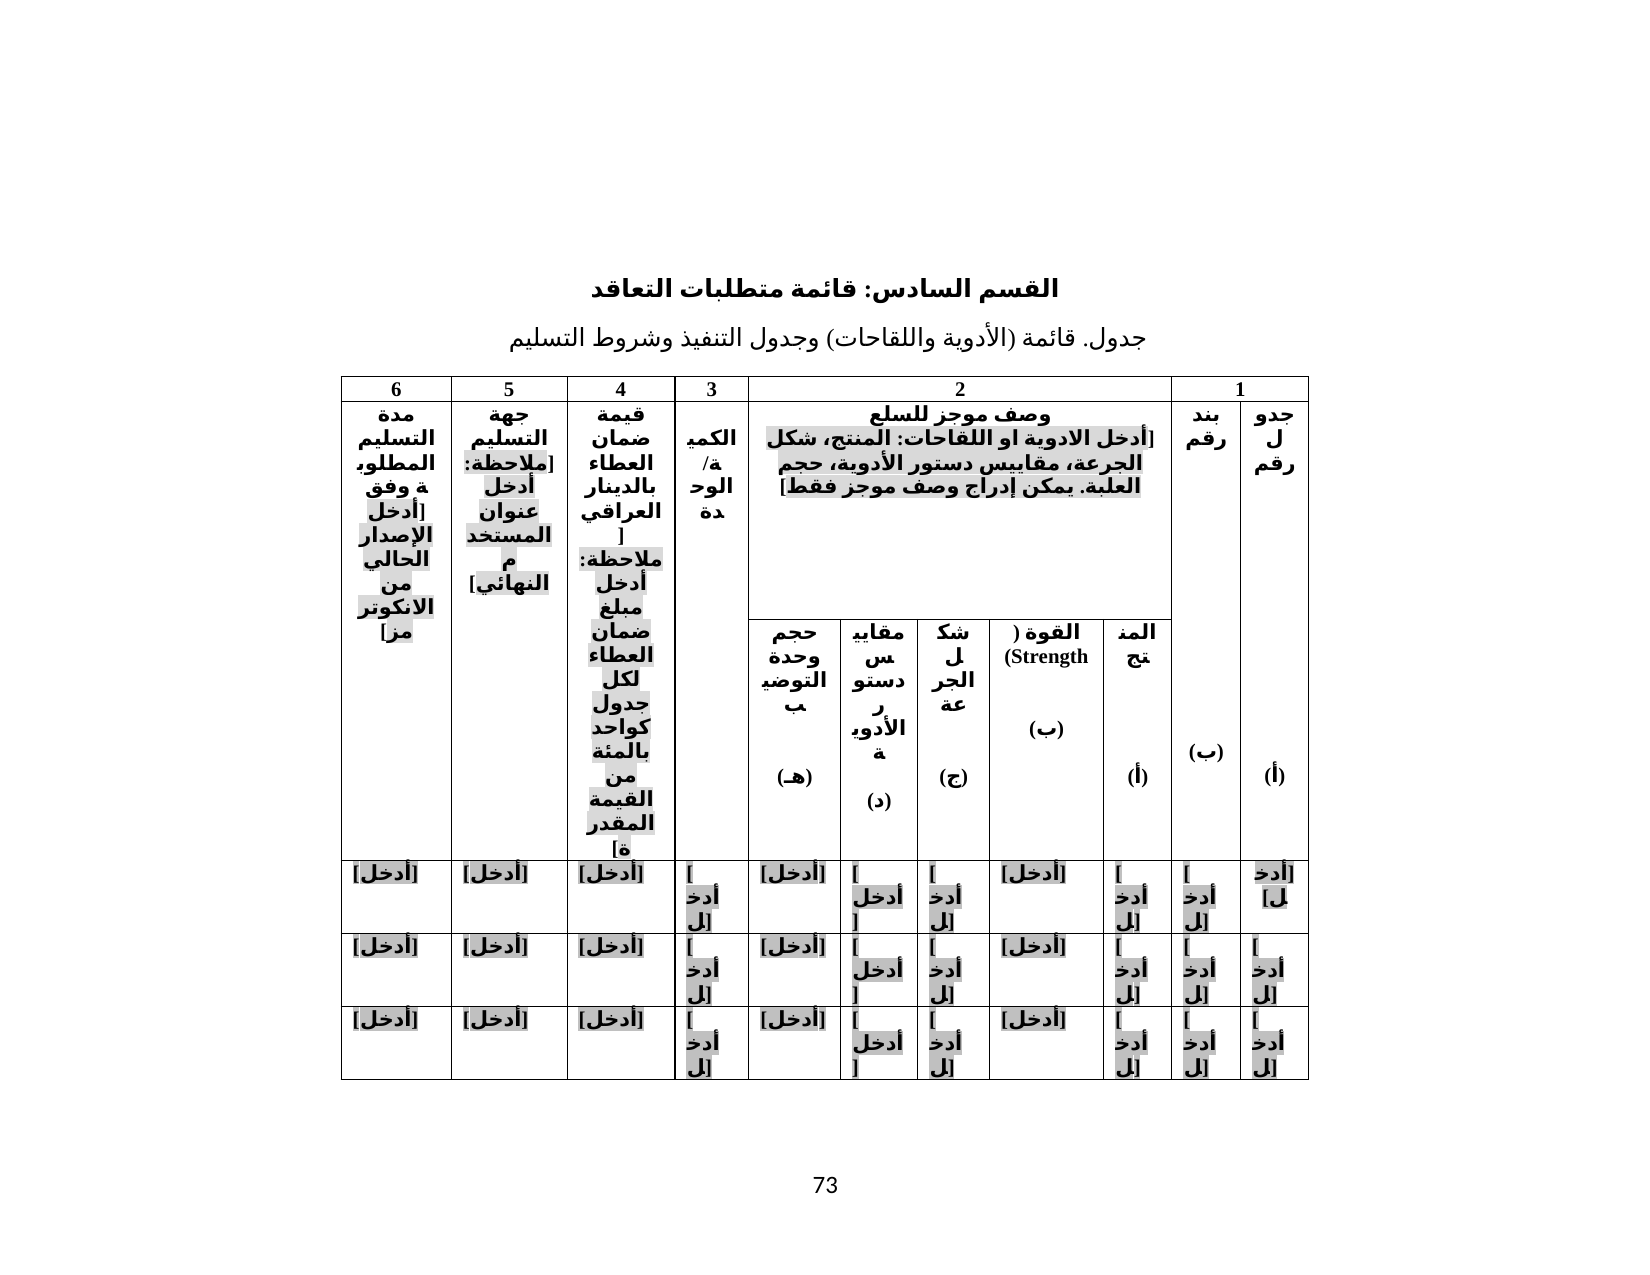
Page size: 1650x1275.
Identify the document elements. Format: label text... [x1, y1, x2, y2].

table_cell [أدخل] [936, 934, 989, 1006]
table_cell قيمة ضمان العطاء بالدينار العراقي [ملاحظة: أدخل مبلغ ضمان العطاء لكل جدول كواحد بالمئة من القيمة المقدرة] [568, 402, 674, 859]
table_cell [أدخل] [859, 1007, 917, 1079]
table_cell [أدخل] [342, 1007, 451, 1079]
table_header 5 [452, 377, 567, 401]
table_cell [أدخل] [1259, 1007, 1308, 1079]
table_cell بند رقم (ب) [1172, 402, 1240, 859]
table_cell الكمية/ الوحدة [676, 402, 748, 859]
table_cell [أدخل] [1122, 934, 1171, 1006]
table_cell [أدخل] [1259, 934, 1308, 1006]
table_cell [أدخل] [990, 934, 1103, 1006]
table_cell [أدخل] [452, 1007, 567, 1079]
table_cell القوة (Strength) (ب) [990, 620, 1103, 859]
text القسم السادس: قائمة متطلبات التعاقد [180, 274, 1470, 302]
table_cell المنتج (أ) [1104, 620, 1171, 859]
table_cell [أدخل] [990, 861, 1103, 933]
table_cell [أدخل] [676, 861, 748, 933]
table_cell جهة التسليم [ملاحظة: أدخل عنوان المستخدم النهائي] [452, 402, 567, 859]
table_cell [أدخل] [568, 861, 674, 933]
table_cell [أدخل] [749, 934, 840, 1006]
table_cell [أدخل] [749, 861, 840, 933]
table_cell مدة التسليم المطلوبة وفق [أدخل الإصدار الحالي من الانكوترمز] [342, 402, 451, 859]
table_cell [أدخل] [990, 1007, 1103, 1079]
table_cell وصف موجز للسلع [أدخل الادوية او اللقاحات: المنتج، شكل الجرعة، مقاييس دستور الأدوية، حجم العلبة. يمكن إدراج وصف موجز فقط] [749, 402, 1171, 619]
table_cell [أدخل] [452, 861, 567, 933]
table_cell شكل الجرعة (ج) [918, 620, 989, 859]
table_cell [أدخل] [918, 861, 989, 933]
table_cell [أدخل] [936, 1007, 989, 1079]
table_cell [أدخل] [1190, 1007, 1240, 1079]
table_cell [أدخل] [568, 1007, 674, 1079]
table_cell مقاييس دستور الأدوية (د) [841, 620, 917, 859]
table_cell [أدخل] [1172, 861, 1240, 933]
table_cell [أدخل] [859, 934, 917, 1006]
text جدول. قائمة (الأدوية واللقاحات) وجدول التنفيذ وشروط التسليم [180, 323, 1470, 352]
table_cell حجم وحدة التوضيب (هـ) [749, 620, 840, 859]
table_cell [أدخل] [1104, 861, 1171, 933]
table_cell [أدخل] [452, 934, 567, 1006]
table_cell [أدخل] [1190, 934, 1240, 1006]
table_cell [أدخل] [693, 1007, 748, 1079]
table_cell [أدخل] [1241, 861, 1308, 933]
table_cell [أدخل] [342, 861, 451, 933]
table_header 4 [568, 377, 674, 401]
table_cell [أدخل] [342, 934, 451, 1006]
table_cell [أدخل] [1122, 1007, 1171, 1079]
table_cell [أدخل] [841, 861, 917, 933]
table_cell [أدخل] [568, 934, 674, 1006]
table_cell [أدخل] [693, 934, 748, 1006]
table_cell [أدخل] [749, 1007, 840, 1079]
table_header 3 [676, 377, 748, 401]
table_header 6 [342, 377, 451, 401]
table_header 1 [1172, 377, 1308, 401]
table_header 2 [749, 377, 1171, 401]
table_cell جدول رقم (أ) [1241, 402, 1308, 859]
